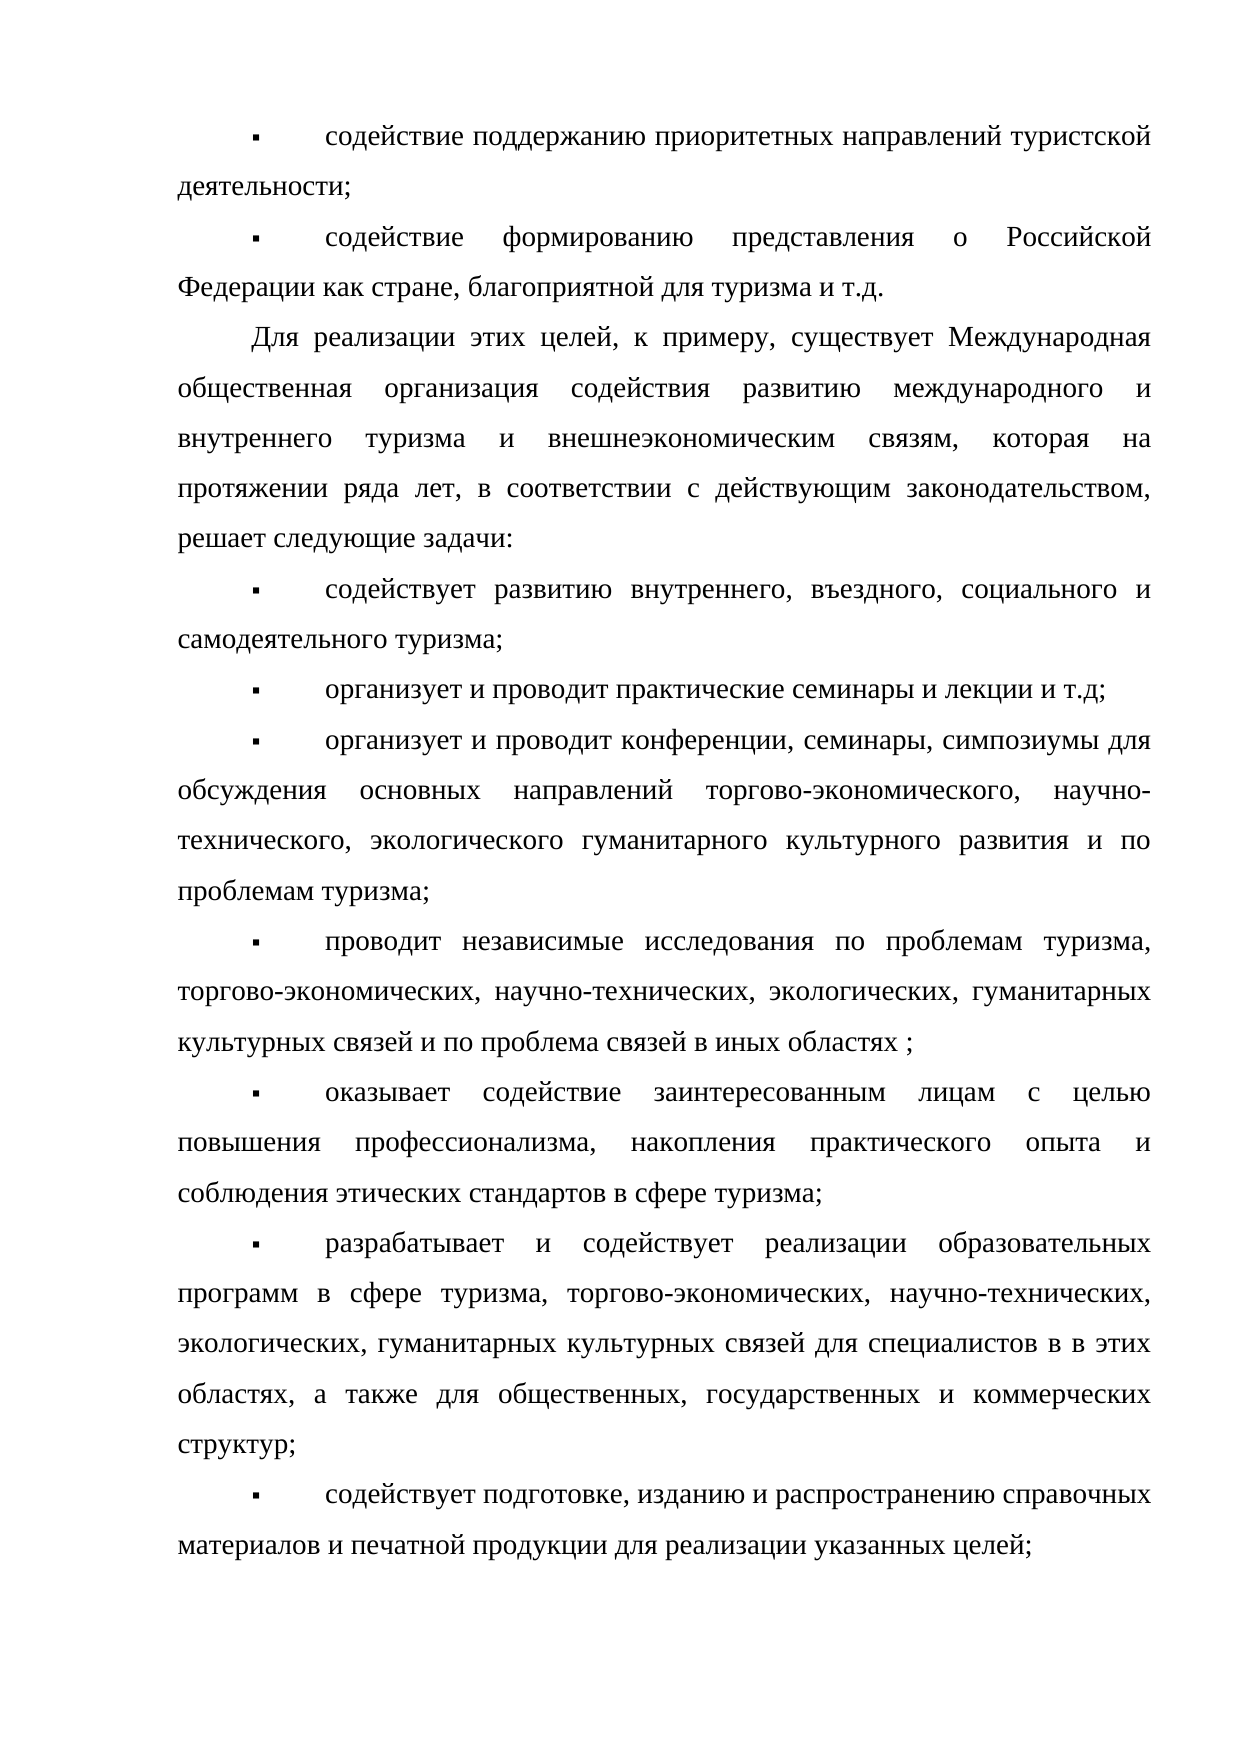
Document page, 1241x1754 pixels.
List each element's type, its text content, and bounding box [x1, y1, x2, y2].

list разрабатывает и содействует реализации образовательных программ в сфере туризма, торгово-экономических, научно-технических, экологических, гуманитарных культурных связей для специалистов в в этих областях, а также для общественных, государственных и коммерческих структур; [177, 1225, 1152, 1460]
list проводит независимые исследования по проблемам туризма, торгово-экономических, научно-технических, экологических, гуманитарных культурных связей и по проблема связей в иных областях ; [177, 923, 1152, 1057]
list оказывает содействие заинтересованным лицам с целью повышения профессионализма, накопления практического опыта и соблюдения этических стандартов в сфере туризма; [177, 1074, 1152, 1208]
list содействие формированию представления о Российской Федерации как стране, благоприятной для туризма и т.д. [177, 219, 1152, 303]
list содействует подготовке, изданию и распространению справочных материалов и печатной продукции для реализации указанных целей; [177, 1477, 1152, 1560]
text Для реализации этих целей, к примеру, существует Международная общественная организация содействия развитию международного и внутреннего туризма и внешнеэкономическим связям, которая на протяжении ряда лет, в соответствии с действующим законодательством, решает следующие задачи: [177, 319, 1152, 554]
list содействие поддержанию приоритетных направлений туристской деятельности; [177, 118, 1152, 202]
list содействует развитию внутреннего, въездного, социального и самодеятельного туризма; [177, 571, 1152, 655]
list организует и проводит практические семинары и лекции и т.д; [177, 672, 1152, 705]
list организует и проводит конференции, семинары, симпозиумы для обсуждения основных направлений торгово-экономического, научно-технического, экологического гуманитарного культурного развития и по проблемам туризма; [177, 722, 1152, 906]
